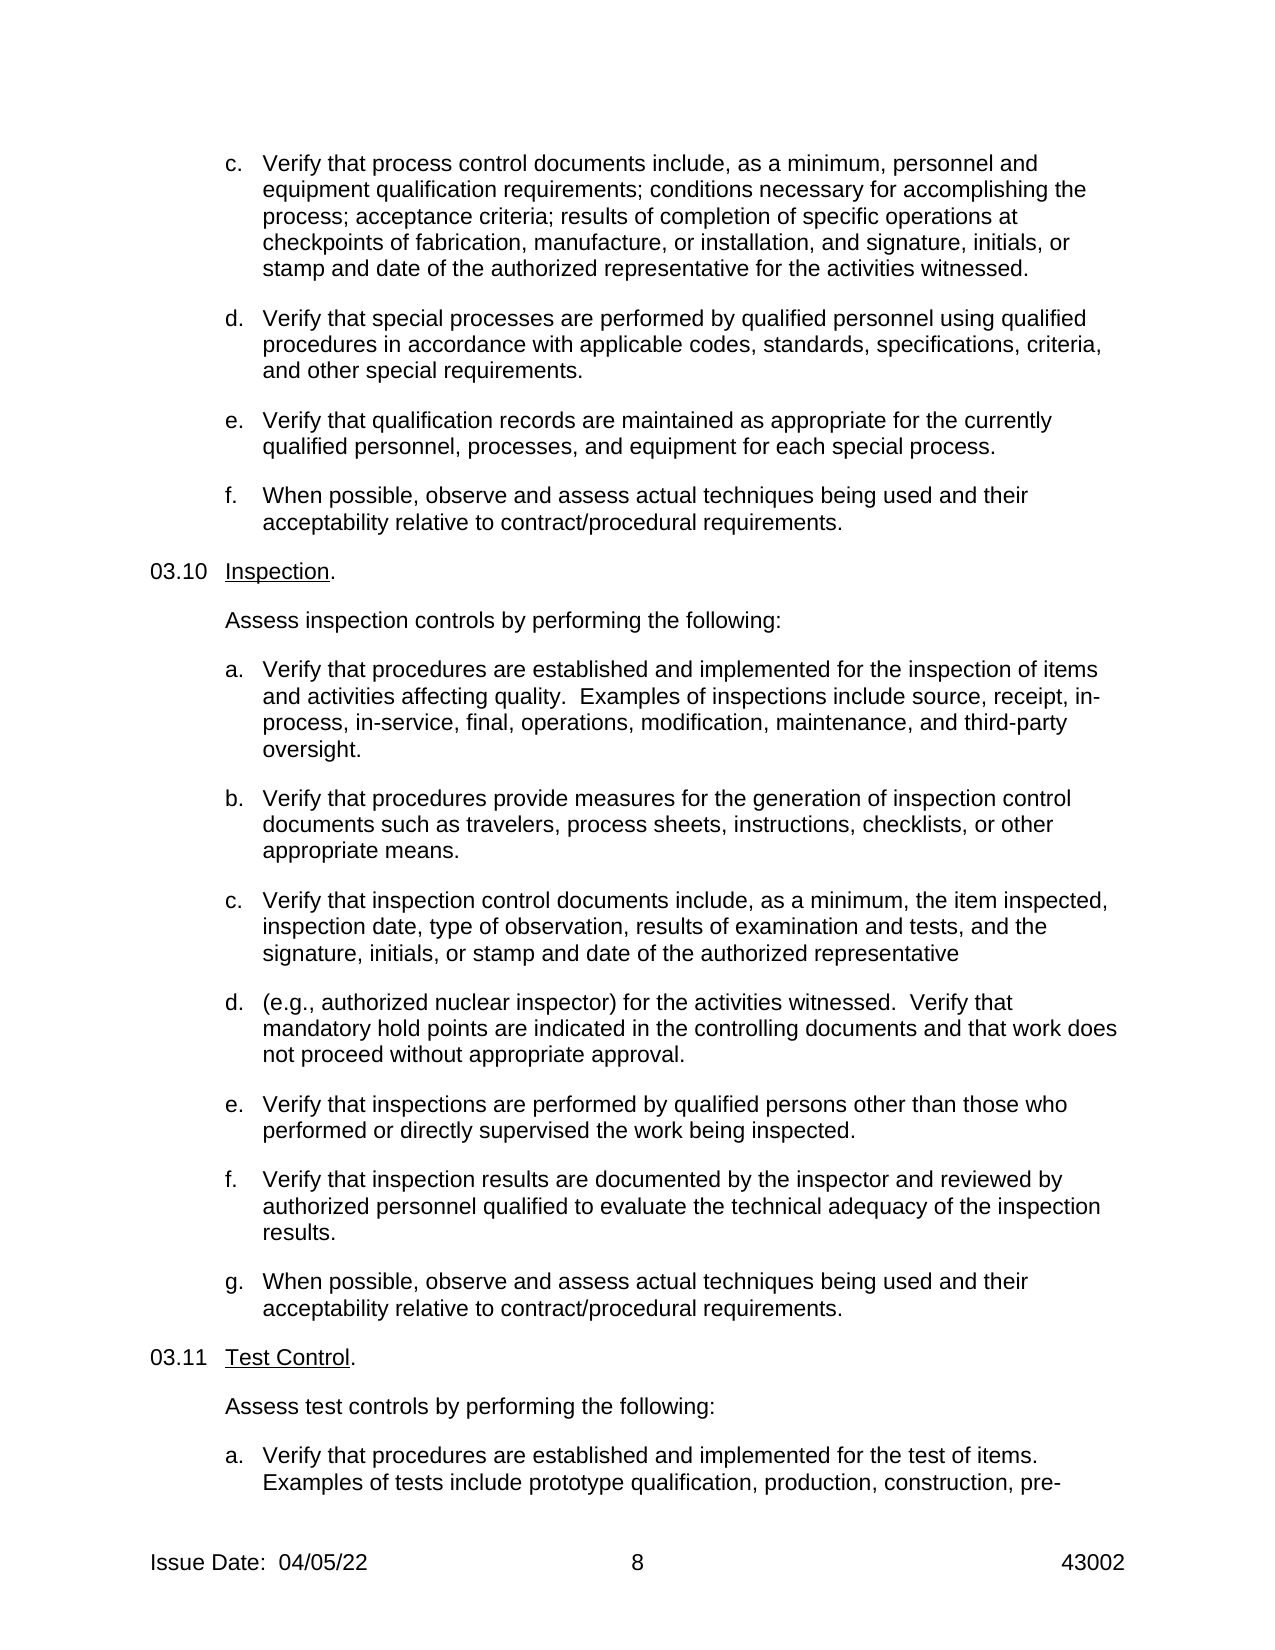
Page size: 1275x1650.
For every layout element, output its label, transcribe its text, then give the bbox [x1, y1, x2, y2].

list Verify that special processes are performed by qualified personnel using qualified procedures in accordance with applicable codes, standards, specifications, criteria, and other special requirements. [225, 305, 1125, 384]
list Verify that qualification records are maintained as appropriate for the currently qualified personnel, processes, and equipment for each special process. [225, 407, 1125, 459]
list When possible, observe and assess actual techniques being used and their acceptability relative to contract/procedural requirements. [225, 482, 1125, 535]
list When possible, observe and assess actual techniques being used and their acceptability relative to contract/procedural requirements. [225, 1268, 1125, 1321]
list (e.g., authorized nuclear inspector) for the activities witnessed. Verify that mandatory hold points are indicated in the controlling documents and that work does not proceed without appropriate approval. [225, 989, 1125, 1068]
list Verify that inspections are performed by qualified persons other than those who performed or directly supervised the work being inspected. [225, 1091, 1125, 1143]
list Verify that inspection results are documented by the inspector and reviewed by authorized personnel qualified to evaluate the technical adequacy of the inspection results. [225, 1166, 1125, 1245]
subtitle 03.10 Inspection. [150, 558, 1125, 584]
text Assess inspection controls by performing the following: [225, 607, 1125, 633]
list Verify that process control documents include, as a minimum, personnel and equipment qualification requirements; conditions necessary for accomplishing the process; acceptance criteria; results of completion of specific operations at checkpoints of fabrication, manufacture, or installation, and signature, initials, or stamp and date of the authorized representative for the activities witnessed. [225, 150, 1125, 282]
list Verify that inspection control documents include, as a minimum, the item inspected, inspection date, type of observation, results of examination and tests, and the signature, initials, or stamp and date of the authorized representative [225, 887, 1125, 966]
list Verify that procedures provide measures for the generation of inspection control documents such as travelers, process sheets, instructions, checklists, or other appropriate means. [225, 785, 1125, 864]
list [225, 1442, 1125, 1495]
list Verify that procedures are established and implemented for the inspection of items and activities affecting quality. Examples of inspections include source, receipt, in-process, in-service, final, operations, modification, maintenance, and third-party oversight. [225, 656, 1125, 762]
text Assess test controls by performing the following: [225, 1393, 1125, 1419]
subtitle 03.11 Test Control. [150, 1344, 1125, 1370]
